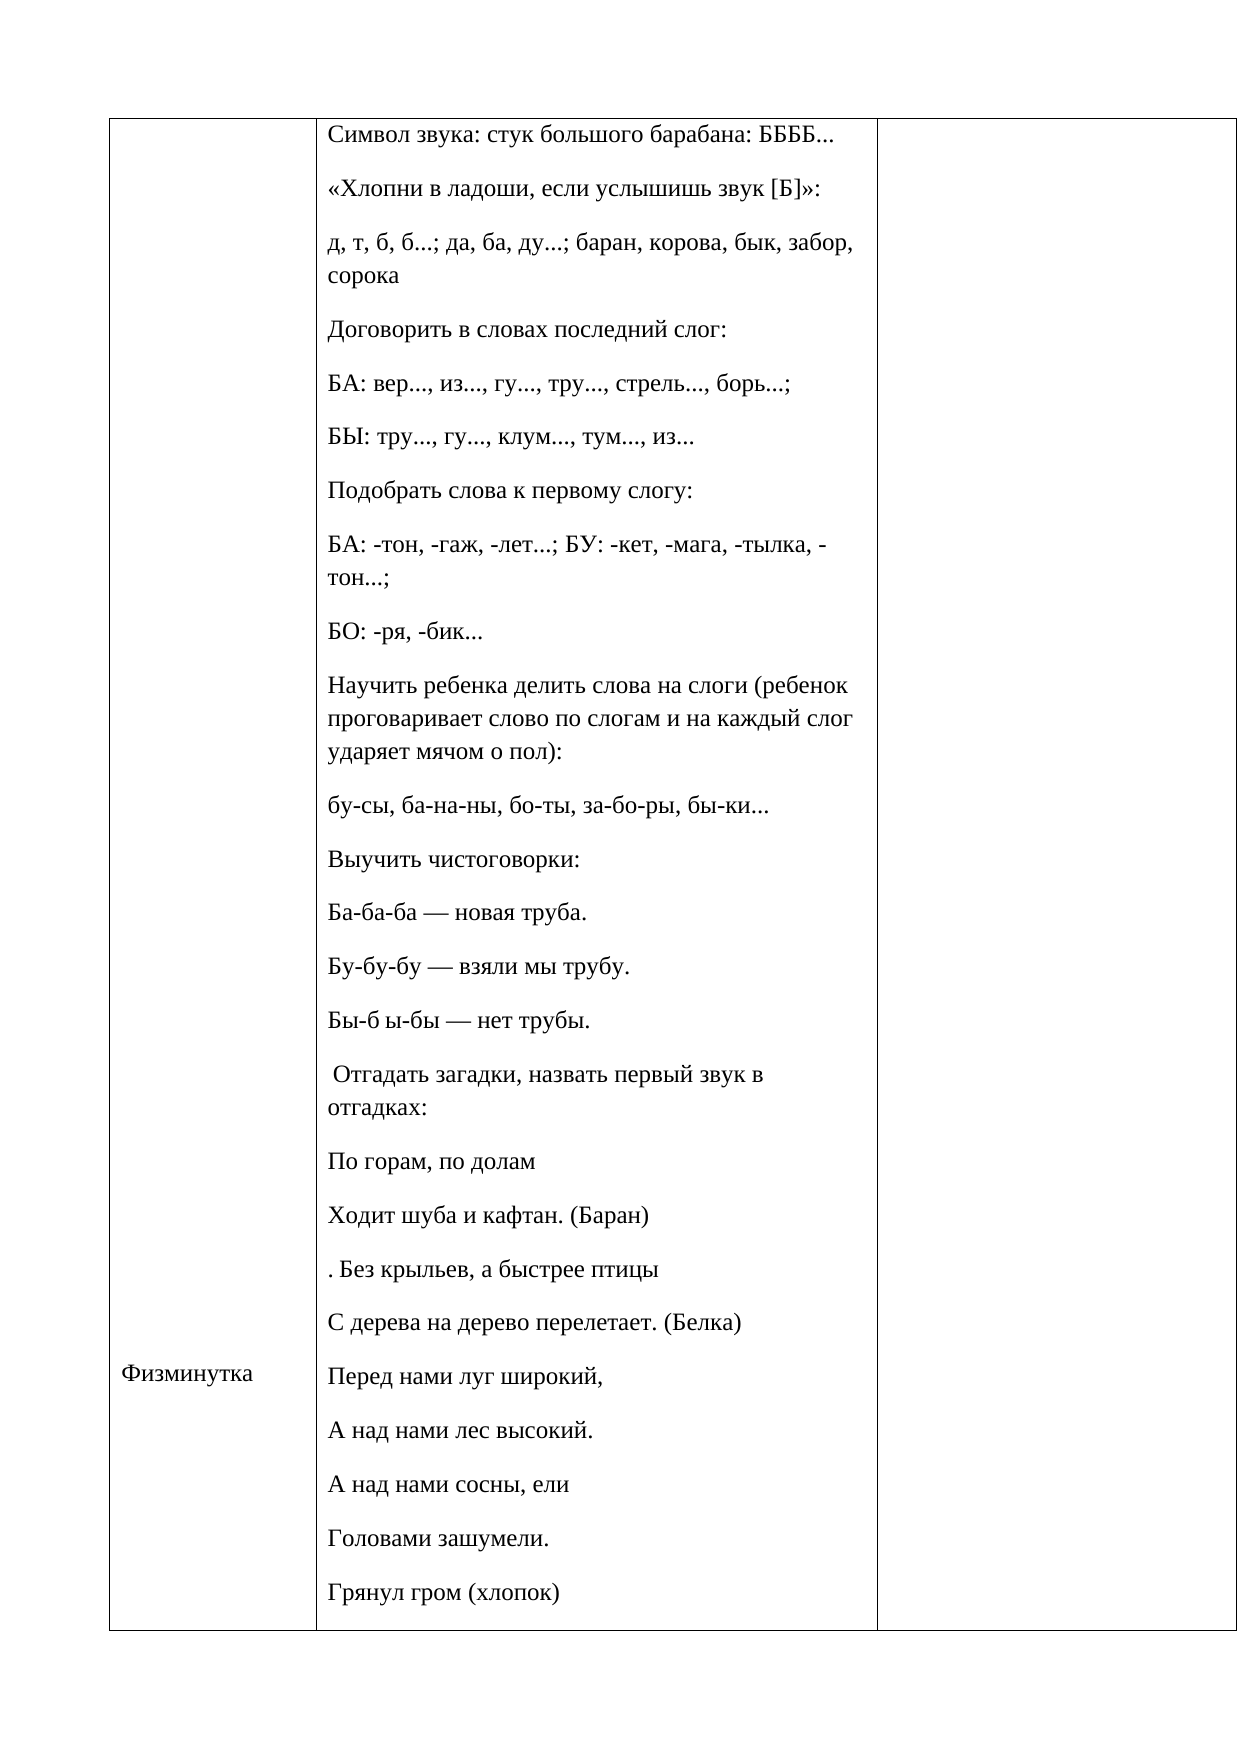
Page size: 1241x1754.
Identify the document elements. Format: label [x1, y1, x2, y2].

table_cell [110, 119, 316, 1630]
table_cell [317, 119, 877, 1630]
table_cell [878, 119, 1236, 1630]
